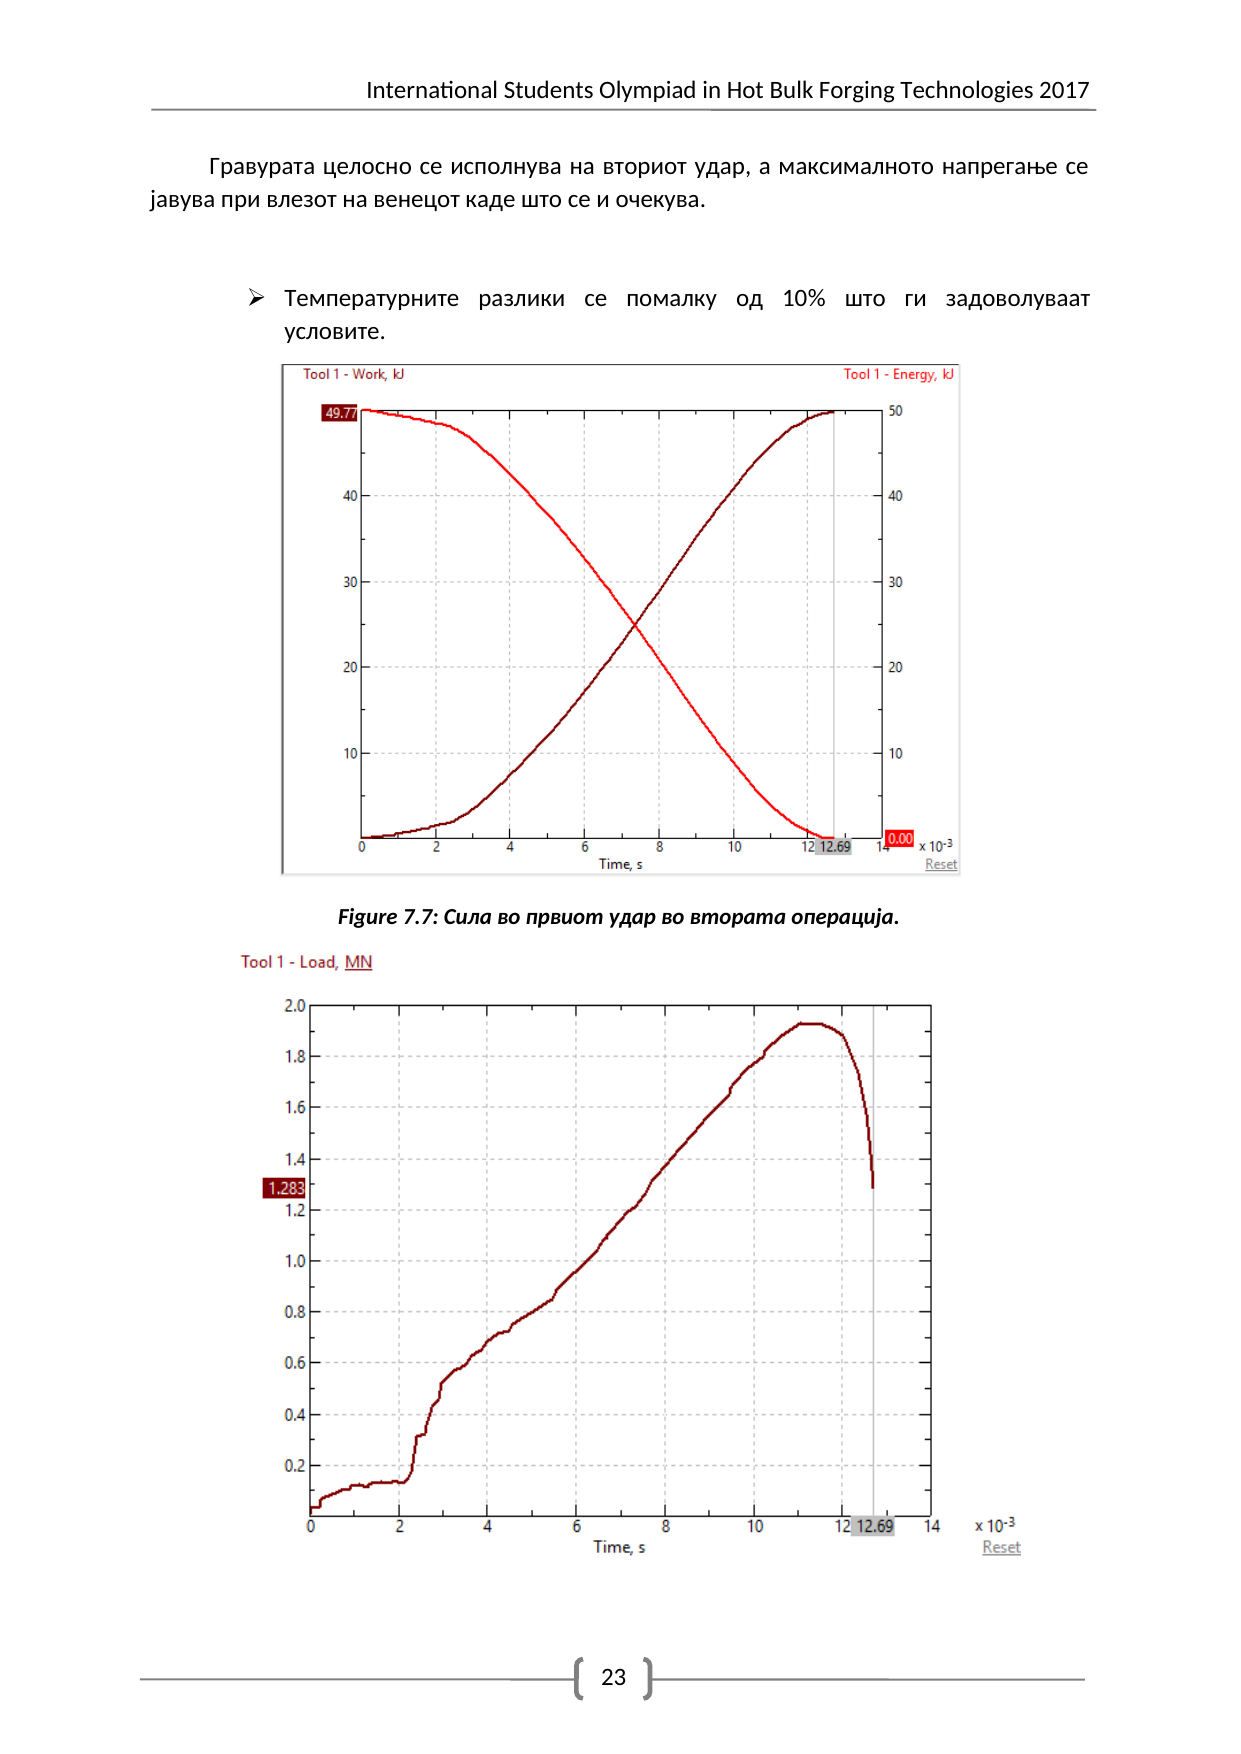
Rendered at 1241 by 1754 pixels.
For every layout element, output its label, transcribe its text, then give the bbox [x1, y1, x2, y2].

picture [219, 955, 1021, 1557]
picture [279, 364, 961, 877]
list Температурните разлики се помалку од 10% што ги задоволуваат условите. [247, 282, 1090, 346]
text Figure 7.7: Сила во првиот удар во втората операција. [150, 902, 1090, 930]
text Гравурата целосно се исполнува на вториот удар, а максималното напрегање се јавува при влезот на венецот каде што се и очекува. [150, 150, 1090, 213]
